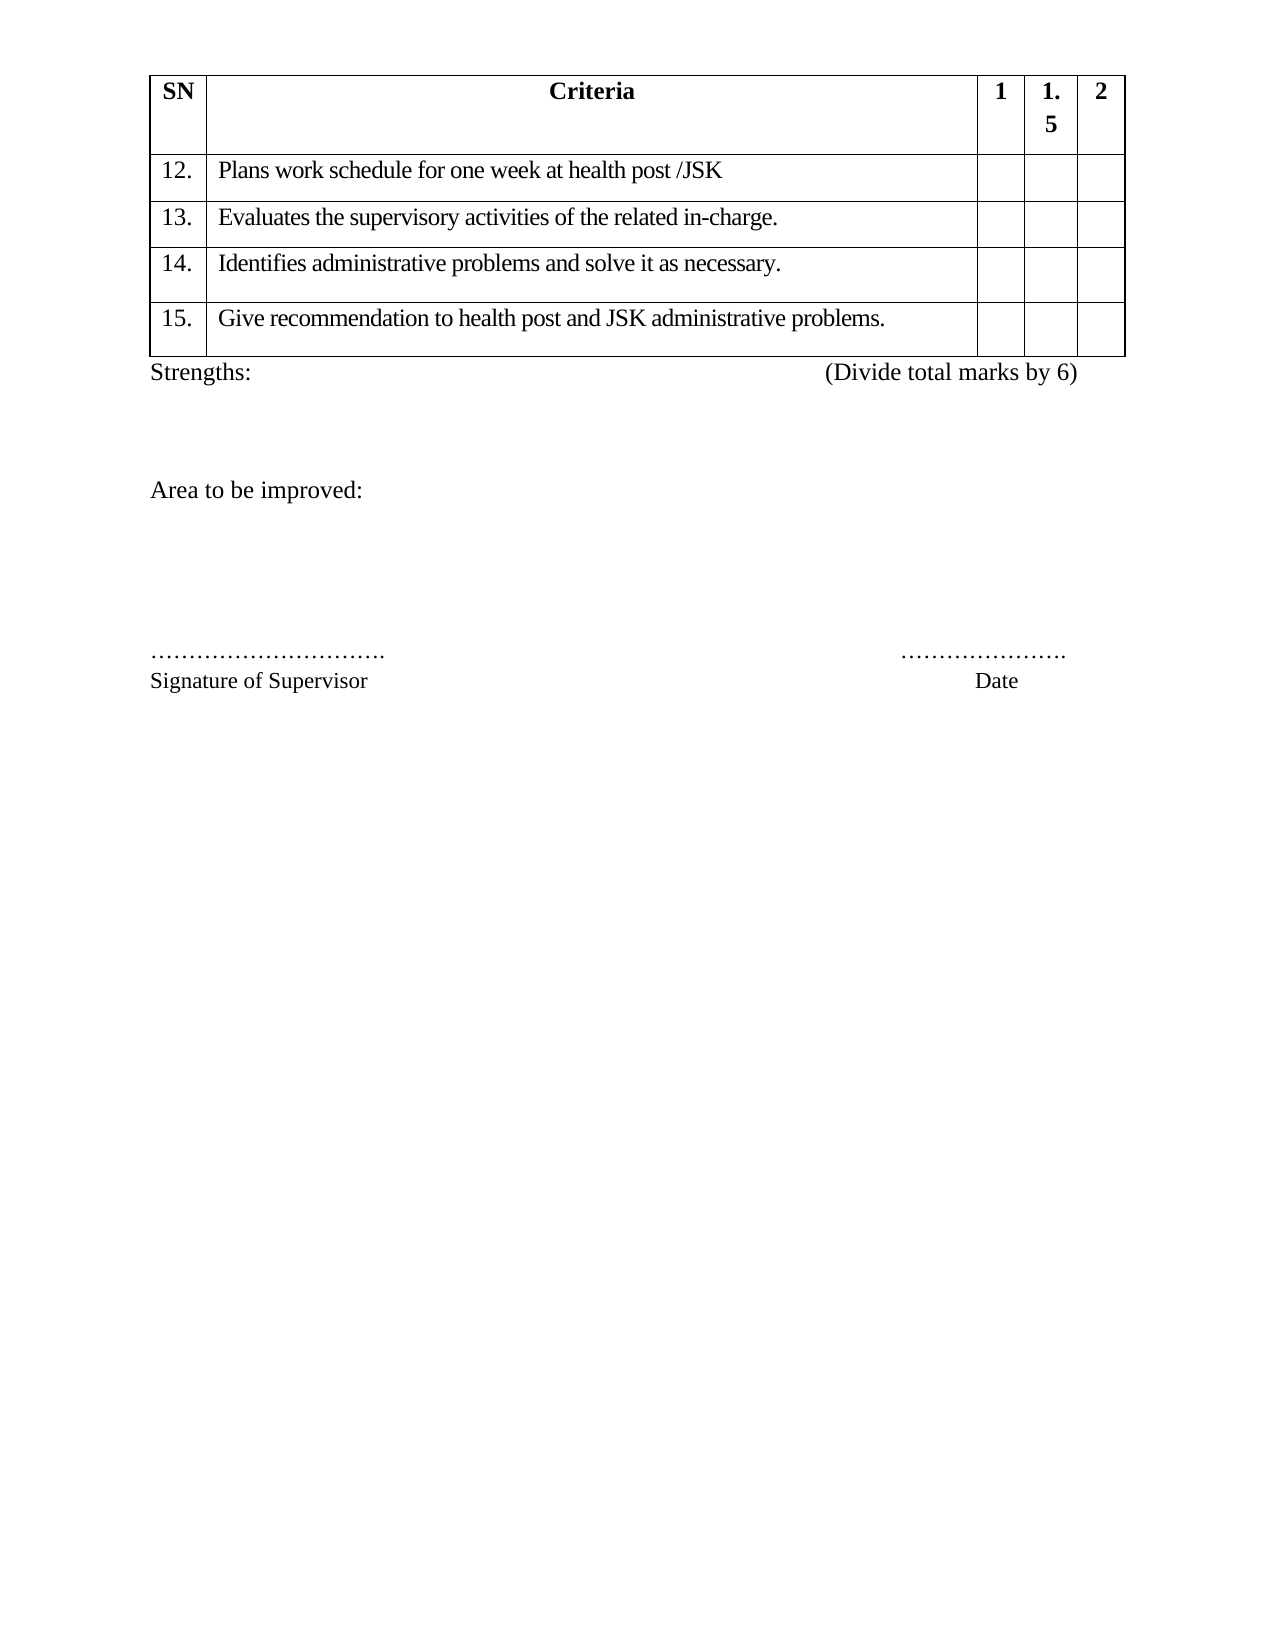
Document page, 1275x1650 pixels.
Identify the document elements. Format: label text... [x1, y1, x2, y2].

table_cell 14. [151, 248, 206, 302]
table_cell [978, 303, 1024, 356]
table_cell [978, 202, 1024, 247]
table_header Criteria [207, 76, 977, 154]
text Signature of Supervisor Date [150, 667, 1125, 694]
table_cell Give recommendation to health post and JSK administrative problems. [207, 303, 977, 356]
text Strengths: (Divide total marks by 6) [150, 357, 1125, 386]
table_cell [1025, 248, 1077, 302]
table_cell [1025, 303, 1077, 356]
table_cell 12. [151, 155, 206, 201]
table_header 2 [1078, 76, 1124, 154]
table_cell [978, 248, 1024, 302]
table_cell [1078, 303, 1124, 356]
table_cell Identifies administrative problems and solve it as necessary. [207, 248, 977, 302]
table_cell 13. [151, 202, 206, 247]
text Area to be improved: [150, 476, 1125, 504]
table_cell [1078, 155, 1124, 201]
table_header 1.5 [1025, 76, 1077, 154]
table_cell [1025, 202, 1077, 247]
table_cell Evaluates the supervisory activities of the related in-charge. [207, 202, 977, 247]
table_cell Plans work schedule for one week at health post /JSK [207, 155, 977, 201]
table_cell [978, 155, 1024, 201]
table_cell [1025, 155, 1077, 201]
table_cell 15. [151, 303, 206, 356]
text …………………………. …………………. [150, 637, 1125, 664]
table_cell [1078, 248, 1124, 302]
table_header 1 [978, 76, 1024, 154]
table_header SN [151, 76, 206, 154]
table_cell [1078, 202, 1124, 247]
